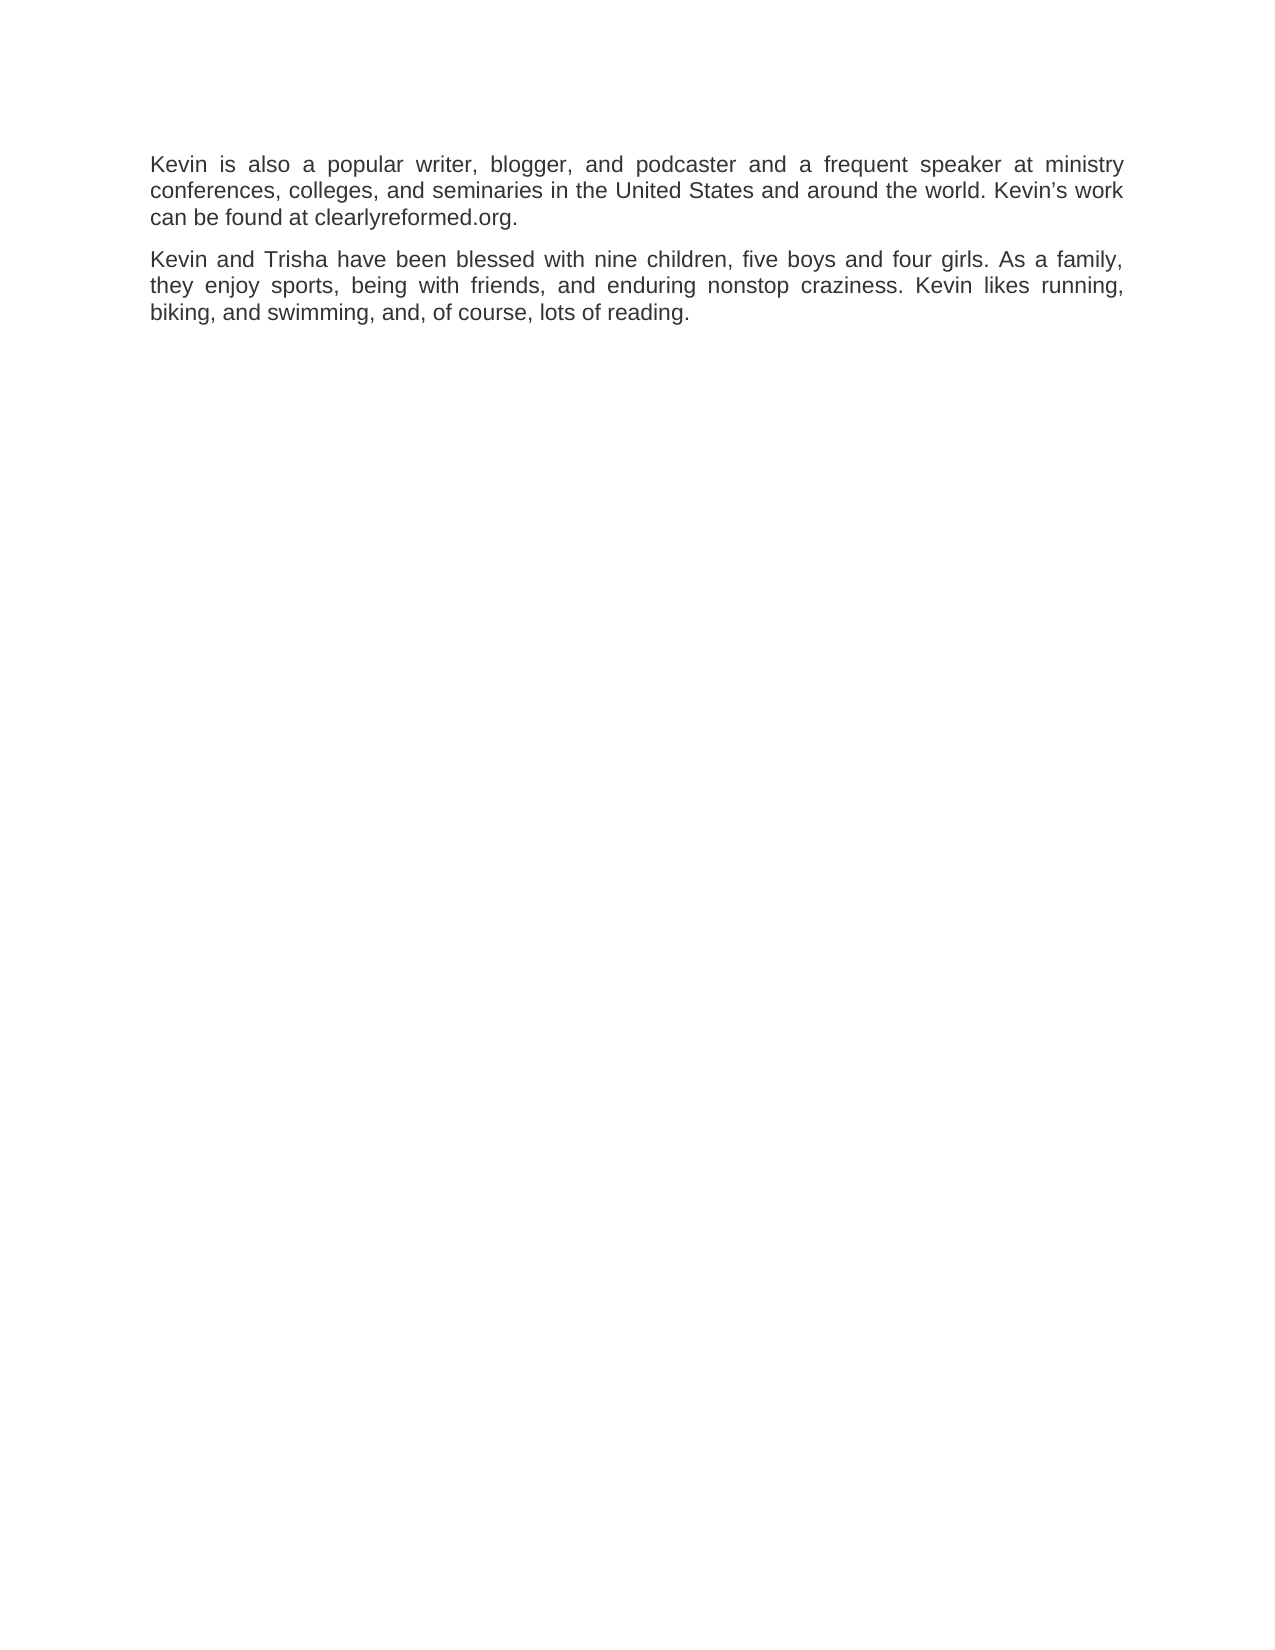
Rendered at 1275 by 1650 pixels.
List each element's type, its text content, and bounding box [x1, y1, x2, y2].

text Kevin and Trisha have been blessed with nine children, five boys and four girls. As a family, they enjoy sports, being with friends, and enduring nonstop craziness. Kevin likes running, biking, and swimming, and, of course, lots of reading. [150, 246, 1125, 325]
text Kevin is also a popular writer, blogger, and podcaster and a frequent speaker at ministry conferences, colleges, and seminaries in the United States and around the world. Kevin’s work can be found at clearlyreformed.org. [150, 151, 1125, 230]
